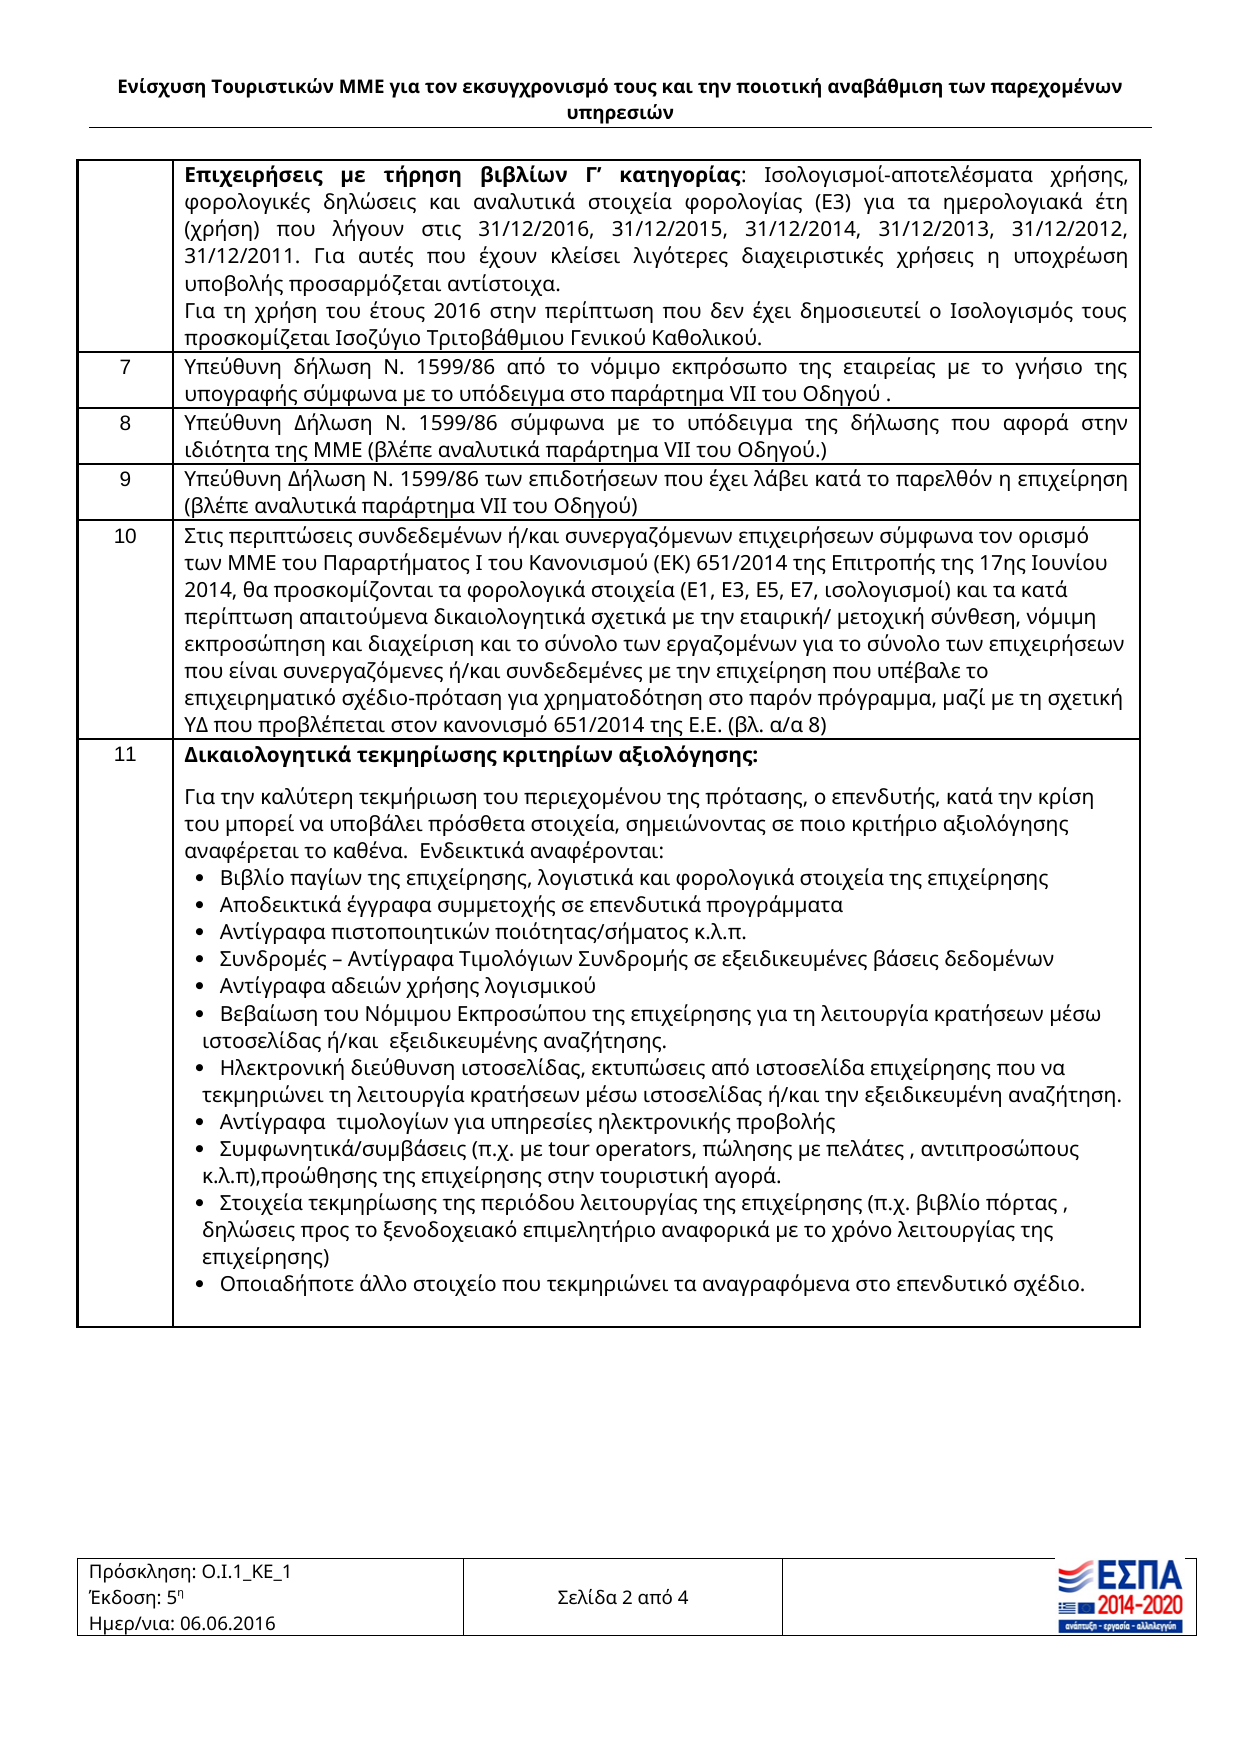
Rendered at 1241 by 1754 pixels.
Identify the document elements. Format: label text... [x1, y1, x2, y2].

table_cell 7 [79, 353, 172, 407]
table_cell Υπεύθυνη Δήλωση Ν. 1599/86 των επιδοτήσεων που έχει λάβει κατά το παρελθόν η επιχείρηση (βλέπε αναλυτικά παράρτημα VII του Οδηγού) [174, 465, 1139, 519]
table_cell 8 [79, 409, 172, 463]
table_cell Υπεύθυνη Δήλωση Ν. 1599/86 σύμφωνα με το υπόδειγμα της δήλωσης που αφορά στην ιδιότητα της ΜΜΕ (βλέπε αναλυτικά παράρτημα VII του Οδηγού.) [174, 409, 1139, 463]
table_cell 9 [79, 465, 172, 519]
table_cell 11 [79, 740, 172, 1326]
table_cell 10 [79, 521, 172, 738]
table_cell Δικαιολογητικά τεκμηρίωσης κριτηρίων αξιολόγησης: Για την καλύτερη τεκμήριωση του περιεχομένου της πρότασης, ο επενδυτής, κατά την κρίση του μπορεί να υποβάλει πρόσθετα στοιχεία, σημειώνοντας σε ποιο κριτήριο αξιολόγησης αναφέρεται το καθένα. Ενδεικτικά αναφέρονται: Βιβλίο παγίων της επιχείρησης, λογιστικά και φορολογικά στοιχεία της επιχείρησης Αποδεικτικά έγγραφα συμμετοχής σε επενδυτικά προγράμματα Αντίγραφα πιστοποιητικών ποιότητας/σήματος κ.λ.π. Συνδρομές – Αντίγραφα Τιμολόγιων Συνδρομής σε εξειδικευμένες βάσεις δεδομένων Αντίγραφα αδειών χρήσης λογισμικού Βεβαίωση του Νόμιμου Εκπροσώπου της επιχείρησης για τη λειτουργία κρατήσεων μέσω ιστοσελίδας ή/και εξειδικευμένης αναζήτησης. Ηλεκτρονική διεύθυνση ιστοσελίδας, εκτυπώσεις από ιστοσελίδα επιχείρησης που να τεκμηριώνει τη λειτουργία κρατήσεων μέσω ιστοσελίδας ή/και την εξειδικευμένη αναζήτηση. Αντίγραφα τιμολογίων για υπηρεσίες ηλεκτρονικής προβολής Συμφωνητικά/συμβάσεις (π.χ. με tour operators, πώλησης με πελάτες , αντιπροσώπους κ.λ.π),προώθησης της επιχείρησης στην τουριστική αγορά. Στοιχεία τεκμηρίωσης της περιόδου λειτουργίας της επιχείρησης (π.χ. βιβλίο πόρτας , δηλώσεις προς το ξενοδοχειακό επιμελητήριο αναφορικά με το χρόνο λειτουργίας της επιχείρησης) Οποιαδήποτε άλλο στοιχείο που τεκμηριώνει τα αναγραφόμενα στο επενδυτικό σχέδιο. [174, 740, 1139, 1326]
table_cell Στις περιπτώσεις συνδεδεμένων ή/και συνεργαζόμενων επιχειρήσεων σύμφωνα τον ορισμό των ΜΜΕ του Παραρτήματος Ι του Κανονισμού (ΕΚ) 651/2014 της Επιτροπής της 17ης Ιουνίου 2014, θα προσκομίζονται τα φορολογικά στοιχεία (Ε1, Ε3, Ε5, Ε7, ισολογισμοί) και τα κατά περίπτωση απαιτούμενα δικαιολογητικά σχετικά με την εταιρική/ μετοχική σύνθεση, νόμιμη εκπροσώπηση και διαχείριση και το σύνολο των εργαζομένων για το σύνολο των επιχειρήσεων που είναι συνεργαζόμενες ή/και συνδεδεμένες με την επιχείρηση που υπέβαλε το επιχειρηματικό σχέδιο-πρόταση για χρηματοδότηση στο παρόν πρόγραμμα, μαζί με τη σχετική ΥΔ που προβλέπεται στον κανονισμό 651/2014 της Ε.Ε. (βλ. α/α 8) [174, 521, 1139, 738]
table_cell Υπεύθυνη δήλωση Ν. 1599/86 από το νόμιμο εκπρόσωπο της εταιρείας με το γνήσιο της υπογραφής σύμφωνα με το υπόδειγμα στο παράρτημα VII του Οδηγού . [174, 353, 1139, 407]
table_cell 6 [79, 161, 172, 351]
picture [1055, 1558, 1185, 1635]
